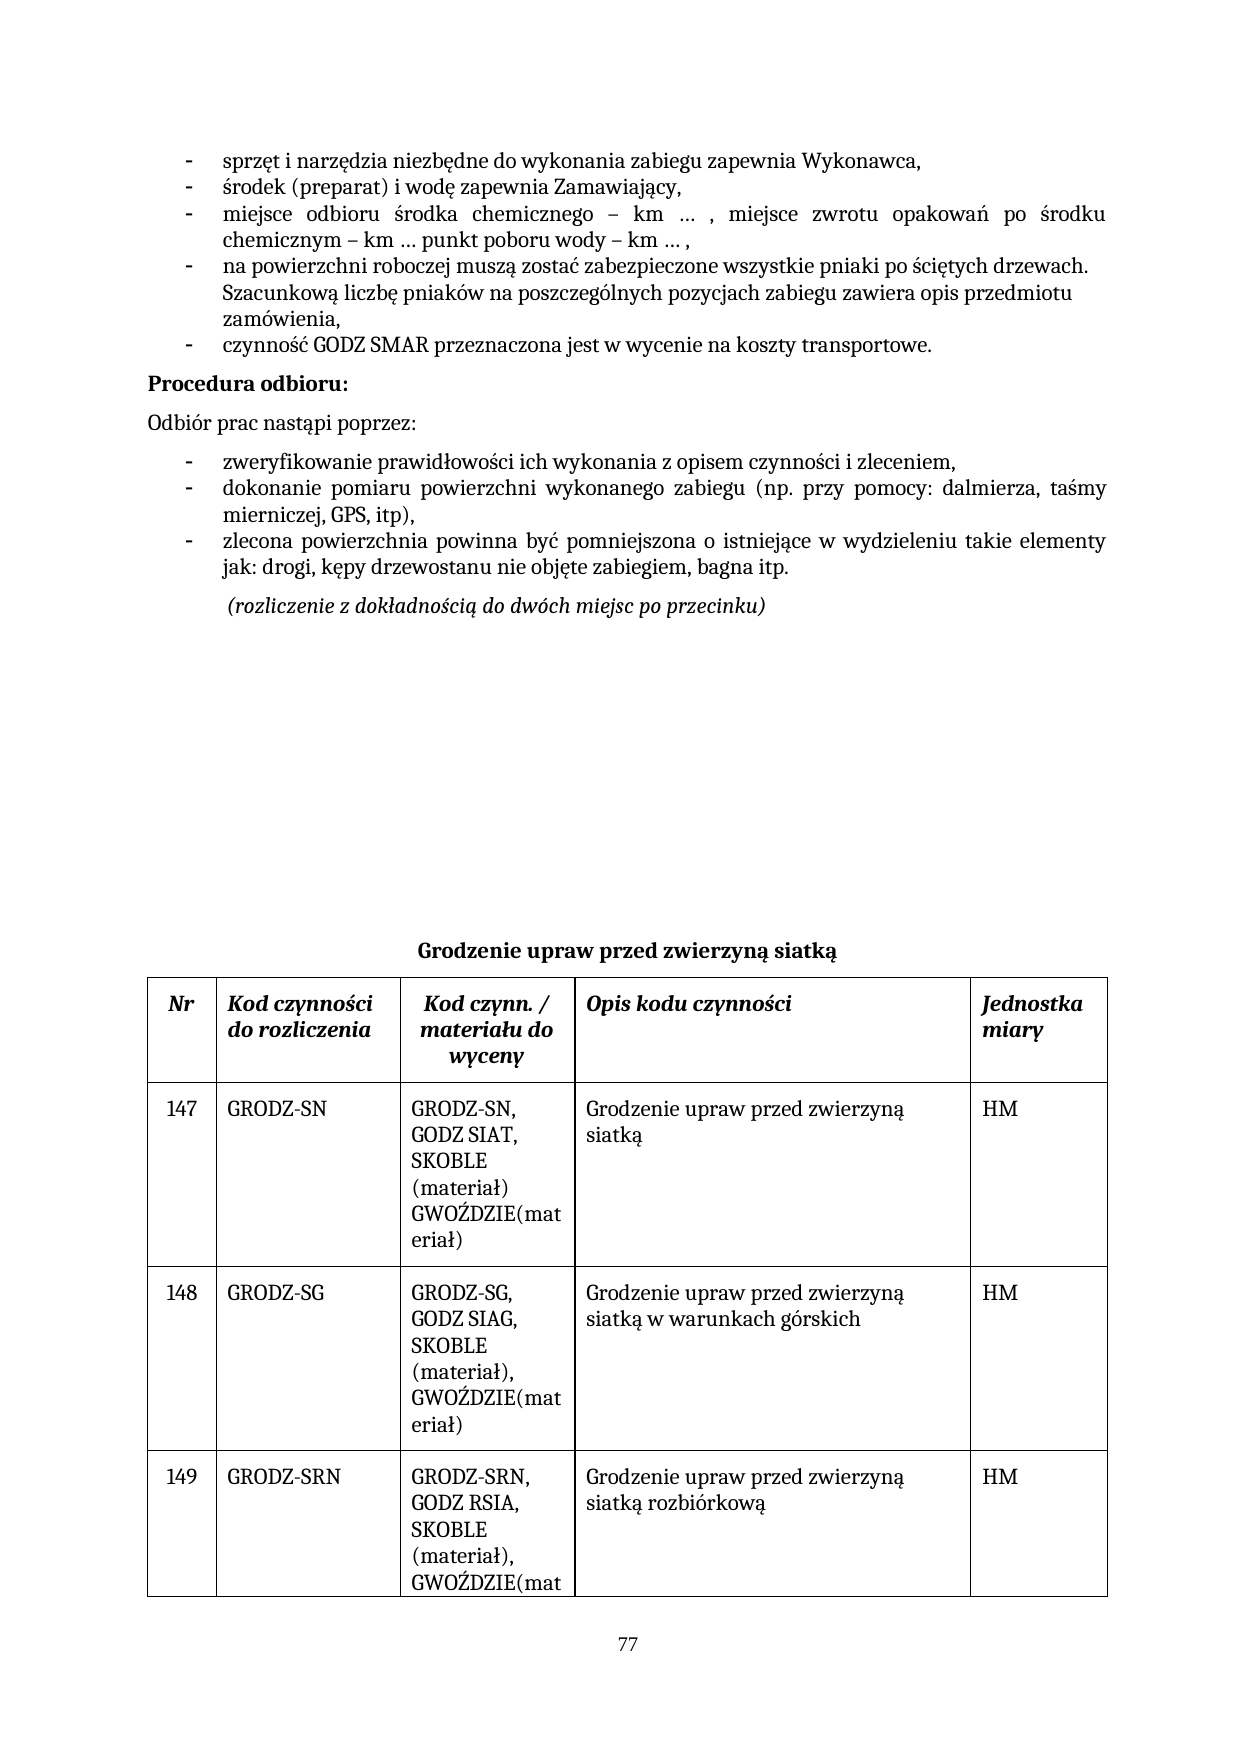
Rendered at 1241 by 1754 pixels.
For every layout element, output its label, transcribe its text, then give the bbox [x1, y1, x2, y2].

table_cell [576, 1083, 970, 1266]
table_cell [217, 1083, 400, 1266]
list czynność GODZ SMAR przeznaczona jest w wycenie na koszty transportowe. [185, 332, 1107, 358]
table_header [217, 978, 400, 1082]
list zlecona powierzchnia powinna być pomniejszona o istniejące w wydzieleniu takie elementy jak: drogi, kępy drzewostanu nie objęte zabiegiem, bagna itp. [185, 528, 1107, 580]
list dokonanie pomiaru powierzchni wykonanego zabiegu (np. przy pomocy: dalmierza, taśmy mierniczej, GPS, itp), [185, 475, 1107, 528]
list sprzęt i narzędzia niezbędne do wykonania zabiegu zapewnia Wykonawca, [185, 148, 1107, 174]
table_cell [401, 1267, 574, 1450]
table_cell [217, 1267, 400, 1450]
text (rozliczenie z dokładnością do dwóch miejsc po przecinku) [148, 593, 1107, 619]
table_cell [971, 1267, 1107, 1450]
list środek (preparat) i wodę zapewnia Zamawiający, [185, 174, 1107, 200]
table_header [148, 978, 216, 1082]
text Procedura odbioru: [148, 371, 1107, 397]
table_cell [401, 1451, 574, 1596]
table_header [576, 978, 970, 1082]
list na powierzchni roboczej muszą zostać zabezpieczone wszystkie pniaki po ściętych drzewach. Szacunkową liczbę pniaków na poszczególnych pozycjach zabiegu zawiera opis przedmiotu zamówienia, [185, 253, 1107, 332]
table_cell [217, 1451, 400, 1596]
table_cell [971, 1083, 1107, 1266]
list zweryfikowanie prawidłowości ich wykonania z opisem czynności i zleceniem, [185, 449, 1107, 475]
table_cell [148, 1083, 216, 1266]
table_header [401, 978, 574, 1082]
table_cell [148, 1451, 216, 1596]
list miejsce odbioru środka chemicznego – km … , miejsce zwrotu opakowań po środku chemicznym – km … punkt poboru wody – km … , [185, 200, 1107, 253]
text Odbiór prac nastąpi poprzez: [148, 410, 1107, 436]
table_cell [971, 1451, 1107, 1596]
text Grodzenie upraw przed zwierzyną siatką [148, 938, 1107, 964]
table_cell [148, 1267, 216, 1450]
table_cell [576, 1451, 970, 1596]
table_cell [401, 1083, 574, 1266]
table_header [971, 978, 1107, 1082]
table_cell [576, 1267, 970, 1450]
